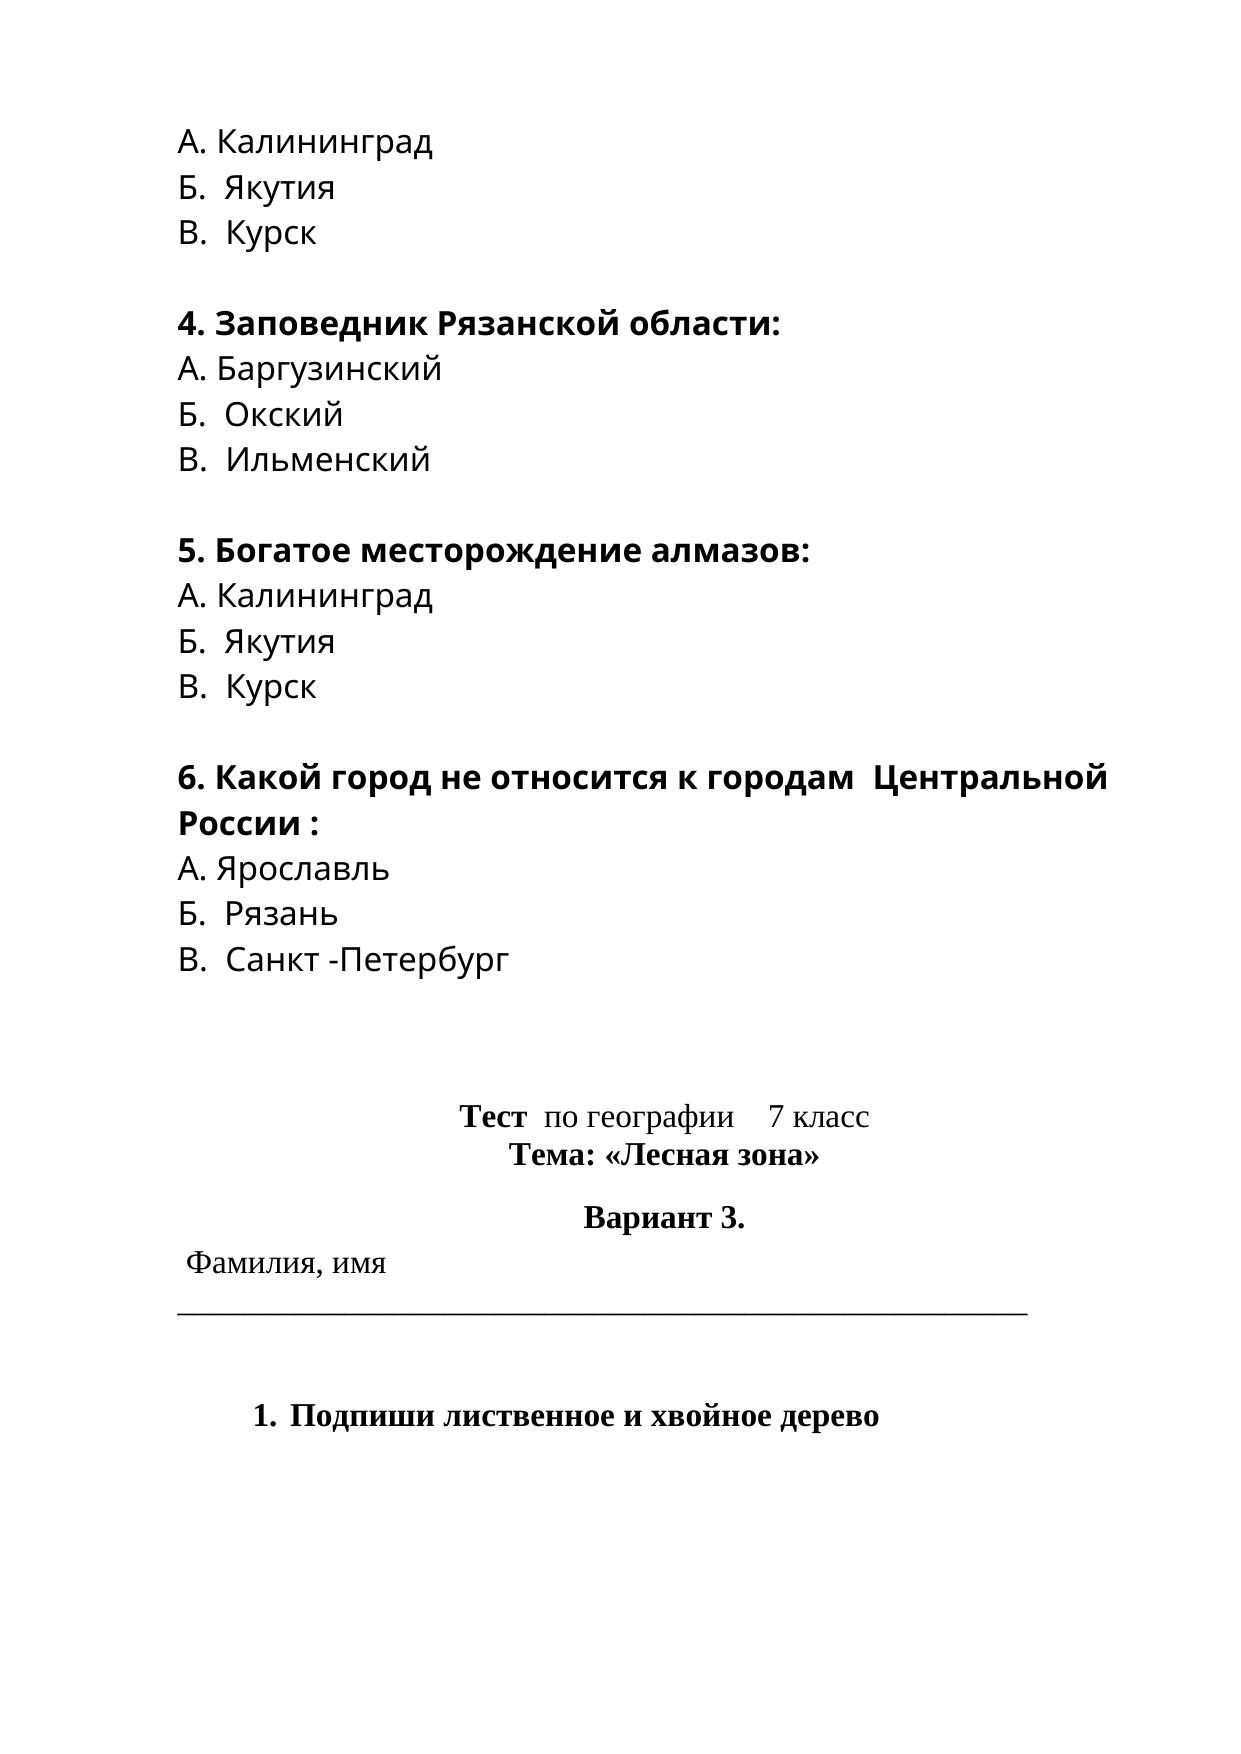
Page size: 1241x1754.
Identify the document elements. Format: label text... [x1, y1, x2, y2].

text Вариант 3. [177, 1198, 1152, 1236]
text 6. Какой город не относится к городам Центральной России : [177, 754, 1152, 845]
text В. Курск [177, 209, 1152, 254]
text Б. Якутия [177, 618, 1152, 663]
text А. Баргузинский [177, 345, 1152, 391]
text Фамилия, имя ___________________________________________________ [177, 1242, 1152, 1319]
text Б. Рязань [177, 890, 1152, 936]
text 4. Заповедник Рязанской области: [177, 300, 1152, 345]
text А. Калининград [177, 118, 1152, 163]
list Подпиши лиственное и хвойное дерево [252, 1396, 1152, 1434]
text Тест по географии 7 класс [177, 1096, 1152, 1134]
text А. Ярославль [177, 845, 1152, 890]
text В. Курск [177, 663, 1152, 708]
text В. Санкт -Петербург [177, 936, 1152, 981]
text А. Калининград [177, 572, 1152, 618]
text 5. Богатое месторождение алмазов: [177, 527, 1152, 572]
text В. Ильменский [177, 436, 1152, 481]
text Тема: «Лесная зона» [177, 1134, 1152, 1173]
text Б. Окский [177, 391, 1152, 436]
text Б. Якутия [177, 163, 1152, 209]
